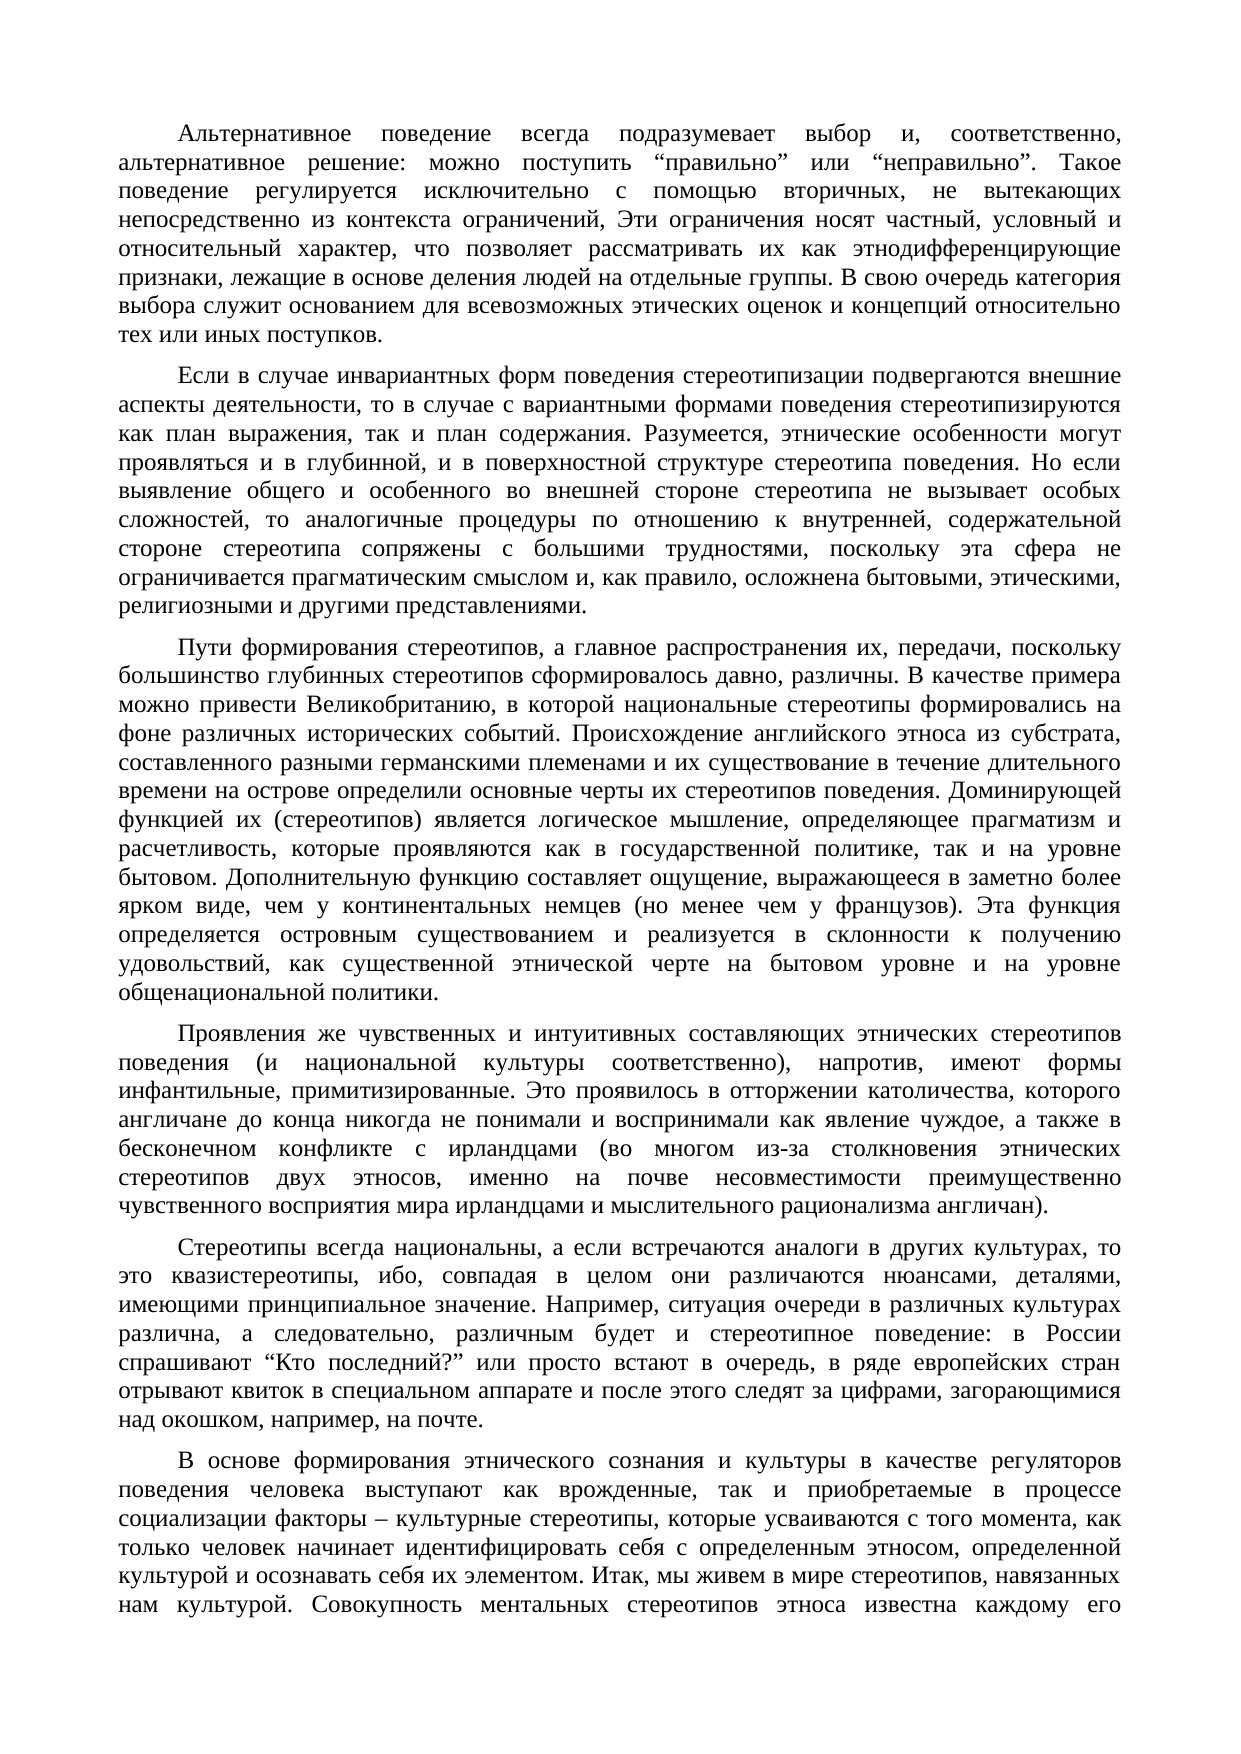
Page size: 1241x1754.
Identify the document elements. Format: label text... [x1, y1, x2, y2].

text Если в случае инвариантных форм поведения стереотипизации подвергаются внешние аспекты деятельности, то в случае с вариантными формами поведения стереотипизируются как план выражения, так и план содержания. Разумеется, этнические особенности могут проявляться и в глубинной, и в поверхностной структуре стереотипа поведения. Но если выявление общего и особенного во внешней стороне стереотипа не вызывает особых сложностей, то аналогичные процедуры по отношению к внутренней, содержательной стороне стереотипа сопряжены с большими трудностями, поскольку эта сфера не ограничивается прагматическим смыслом и, как правило, осложнена бытовыми, этическими, религиозными и другими представлениями. [118, 361, 1122, 619]
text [118, 1446, 1122, 1618]
text Проявления же чувственных и интуитивных составляющих этнических стереотипов поведения (и национальной культуры соответственно), напротив, имеют формы инфантильные, примитизированные. Это проявилось в отторжении католичества, которого англичане до конца никогда не понимали и воспринимали как явление чуждое, а также в бесконечном конфликте с ирландцами (во многом из-за столкновения этнических стереотипов двух этносов, именно на почве несовместимости преимущественно чувственного восприятия мира ирландцами и мыслительного рационализма англичан). [118, 1018, 1122, 1219]
text Стереотипы всегда национальны, а если встречаются аналоги в других культурах, то это квазистереотипы, ибо, совпадая в целом они различаются нюансами, деталями, имеющими принципиальное значение. Например, ситуация очереди в различных культурах различна, а следовательно, различным будет и стереотипное поведение: в России спрашивают “Кто последний?” или просто встают в очередь, в ряде европейских стран отрывают квиток в специальном аппарате и после этого следят за цифрами, загорающимися над окошком, например, на почте. [118, 1232, 1122, 1433]
text Пути формирования стереотипов, а главное распространения их, передачи, поскольку большинство глубинных стереотипов сформировалось давно, различны. В качестве примера можно привести Великобританию, в которой национальные стереотипы формировались на фоне различных исторических событий. Происхождение английского этноса из субстрата, составленного разными германскими племенами и их существование в течение длительного времени на острове определили основные черты их стереотипов поведения. Доминирующей функцией их (стереотипов) является логическое мышление, определяющее прагматизм и расчетливость, которые проявляются как в государственной политике, так и на уровне бытовом. Дополнительную функцию составляет ощущение, выражающееся в заметно более ярком виде, чем у континентальных немцев (но менее чем у французов). Эта функция определяется островным существованием и реализуется в склонности к получению удовольствий, как существенной этнической черте на бытовом уровне и на уровне общенациональной политики. [118, 632, 1122, 1006]
text Альтернативное поведение всегда подразумевает выбор и, соответственно, альтернативное решение: можно поступить “правильно” или “неправильно”. Такое поведение регулируется исключительно с помощью вторичных, не вытекающих непосредственно из контекста ограничений, Эти ограничения носят частный, условный и относительный характер, что позволяет рассматривать их как этнодифференцирующие признаки, лежащие в основе деления людей на отдельные группы. В свою очередь категория выбора служит основанием для всевозможных этических оценок и концепций относительно тех или иных поступков. [118, 118, 1122, 348]
